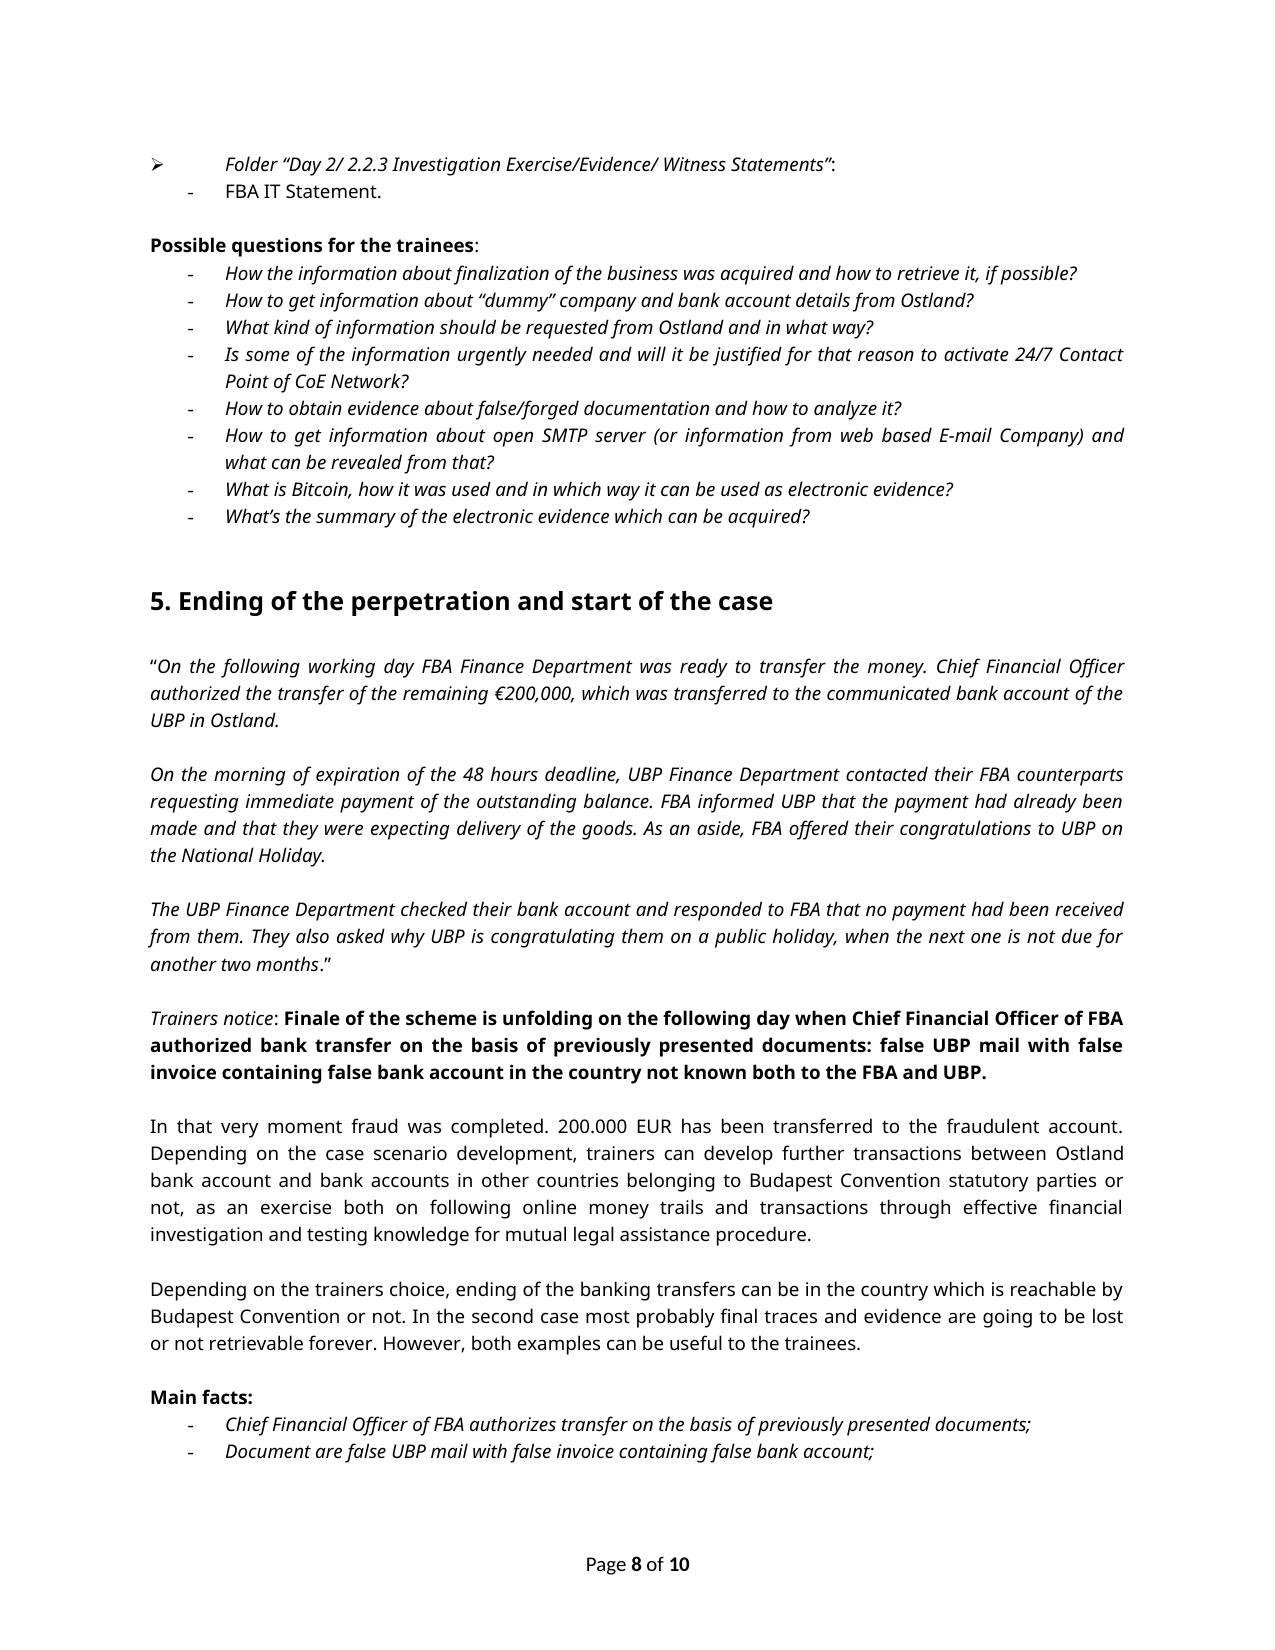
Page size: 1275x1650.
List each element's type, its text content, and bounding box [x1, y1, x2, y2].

text In that very moment fraud was completed. 200.000 EUR has been transferred to the fraudulent account. Depending on the case scenario development, trainers can develop further transactions between Ostland bank account and bank accounts in other countries belonging to Budapest Convention statutory parties or not, as an exercise both on following online money trails and transactions through effective financial investigation and testing knowledge for mutual legal assistance procedure. [150, 1112, 1125, 1247]
text On the morning of expiration of the 48 hours deadline, UBP Finance Department contacted their FBA counterparts requesting immediate payment of the outstanding balance. FBA informed UBP that the payment had already been made and that they were expecting delivery of the goods. As an aside, FBA offered their congratulations to UBP on the National Holiday. [150, 760, 1125, 868]
text The UBP Finance Department checked their bank account and responded to FBA that no payment had been received from them. They also asked why UBP is congratulating them on a public holiday, when the next one is not due for another two months.” [150, 895, 1125, 976]
list How to get information about open SMTP server (or information from web based E-mail Company) and what can be revealed from that? [187, 421, 1125, 475]
text 5. Ending of the perpetration and start of the case [150, 583, 1125, 617]
text Depending on the trainers choice, ending of the banking transfers can be in the country which is reachable by Budapest Convention or not. In the second case most probably final traces and evidence are going to be lost or not retrievable forever. However, both examples can be useful to the trainees. [150, 1274, 1125, 1356]
list Is some of the information urgently needed and will it be justified for that reason to activate 24/7 Contact Point of CoE Network? [187, 339, 1125, 394]
text Main facts: [150, 1383, 1125, 1410]
text Trainers notice: Finale of the scheme is unfolding on the following day when Chief Financial Officer of FBA authorized bank transfer on the basis of previously presented documents: false UBP mail with false invoice containing false bank account in the country not known both to the FBA and UBP. [150, 1003, 1125, 1085]
list How the information about finalization of the business was acquired and how to retrieve it, if possible? [187, 258, 1125, 285]
list Chief Financial Officer of FBA authorizes transfer on the basis of previously presented documents; [187, 1410, 1125, 1437]
list Document are false UBP mail with false invoice containing false bank account; [187, 1437, 1125, 1464]
list What kind of information should be requested from Ostland and in what way? [187, 312, 1125, 339]
list How to get information about “dummy” company and bank account details from Ostland? [187, 285, 1125, 312]
list How to obtain evidence about false/forged documentation and how to analyze it? [187, 394, 1125, 421]
list FBA IT Statement. [187, 177, 1125, 204]
list Folder “Day 2/ 2.2.3 Investigation Exercise/Evidence/ Witness Statements”: [150, 150, 1125, 177]
list What is Bitcoin, how it was used and in which way it can be used as electronic evidence? [187, 475, 1125, 502]
list What’s the summary of the electronic evidence which can be acquired? [187, 502, 1125, 529]
text “On the following working day FBA Finance Department was ready to transfer the money. Chief Financial Officer authorized the transfer of the remaining €200,000, which was transferred to the communicated bank account of the UBP in Ostland. [150, 651, 1125, 733]
text Possible questions for the trainees: [150, 231, 1125, 258]
